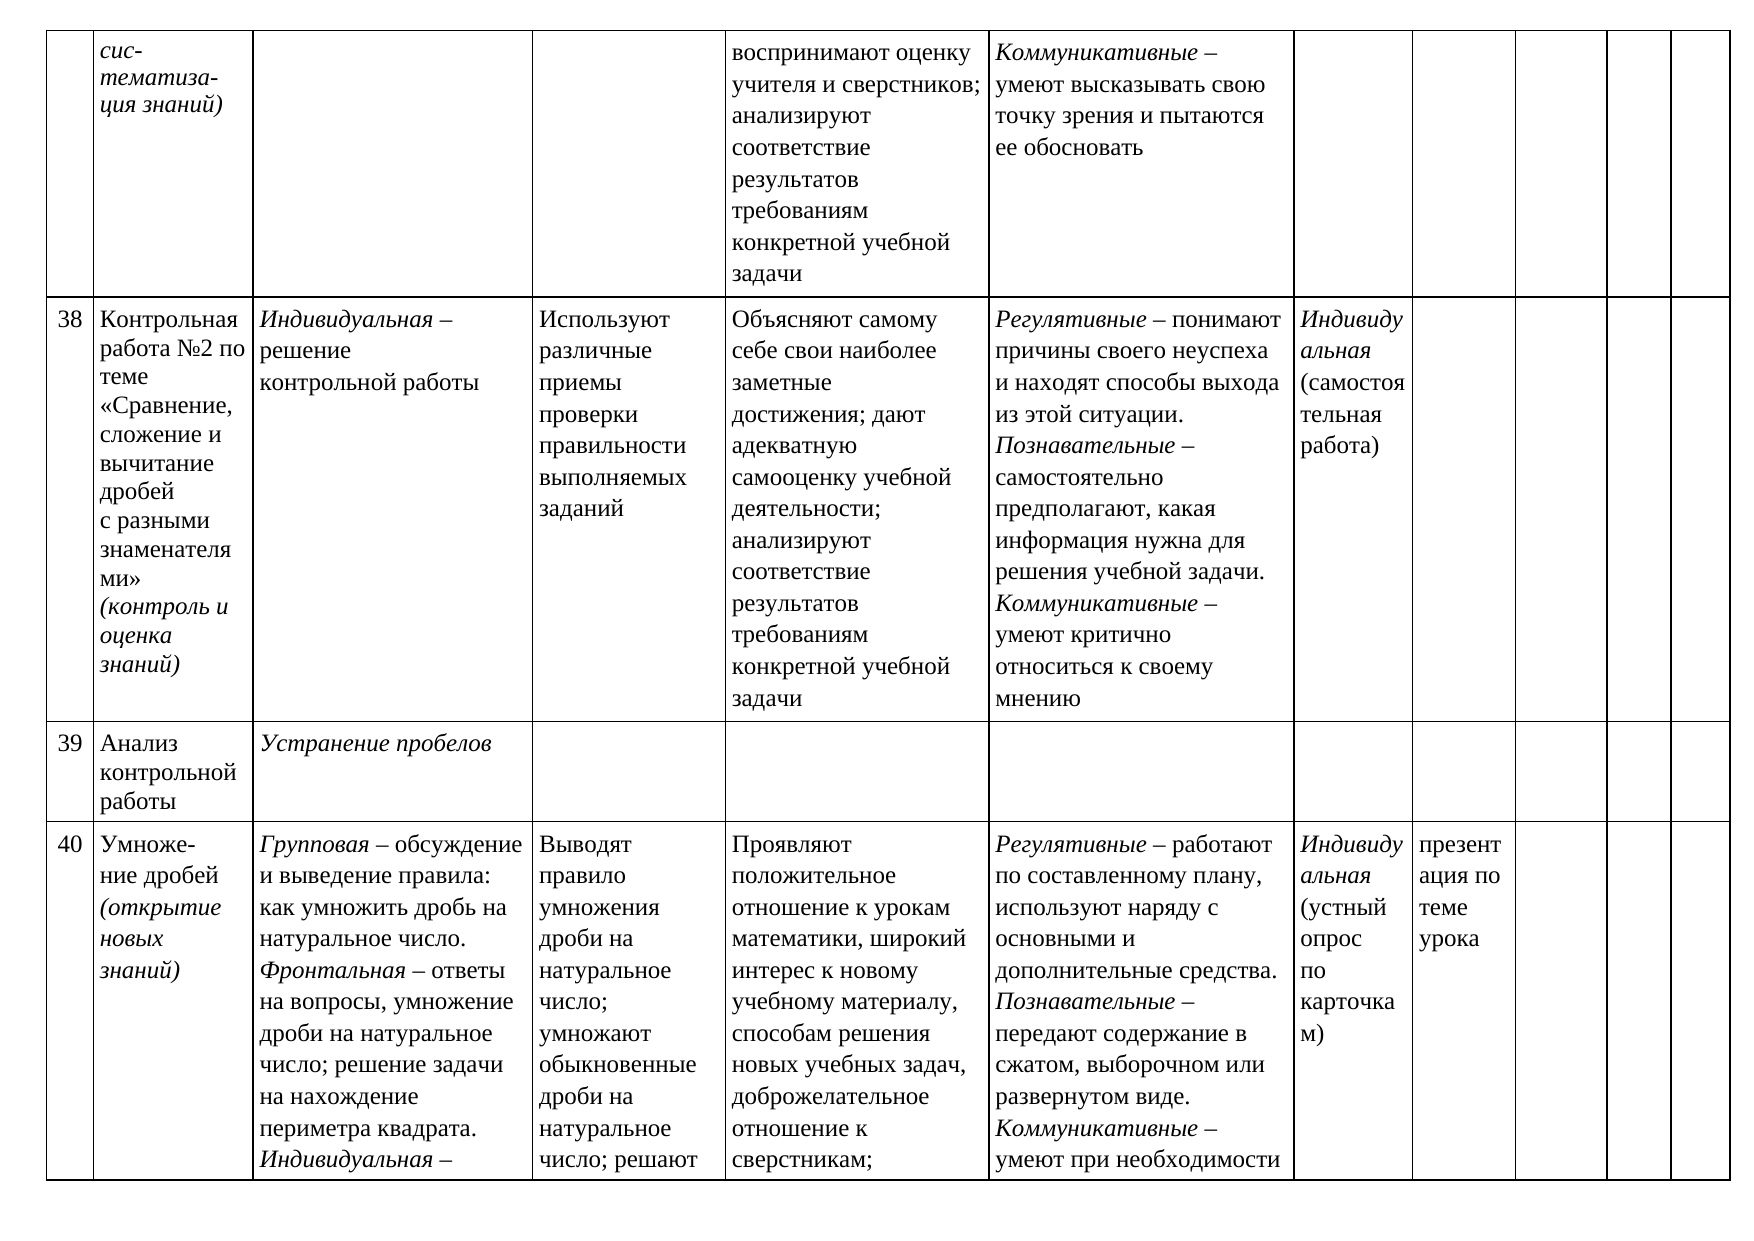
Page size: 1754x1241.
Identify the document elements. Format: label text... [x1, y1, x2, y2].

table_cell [254, 31, 532, 296]
table_cell 40 [47, 822, 93, 1179]
table_cell [1516, 298, 1606, 721]
table_cell [1672, 298, 1729, 721]
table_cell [254, 822, 532, 1179]
table_cell Индивидуальная – решение контрольной работы [254, 298, 532, 721]
table_cell [1413, 298, 1515, 721]
table_cell Регулятивные – понимают причины своего неуспеха и находят способы выхода из этой ситуации. Познавательные – самостоятельно предполагают, какая информация нужна для решения учебной задачи. Коммуникативные – умеют критично относиться к своему мнению [990, 298, 1293, 721]
table_cell [1672, 31, 1729, 296]
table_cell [726, 31, 988, 296]
table_cell [1608, 822, 1670, 1179]
table_cell [1608, 298, 1670, 721]
table_cell [1672, 822, 1729, 1179]
table_cell [1672, 722, 1729, 821]
table_cell Индивидуальная (самостоятельная работа) [1295, 298, 1412, 721]
table_cell [1295, 722, 1412, 821]
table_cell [94, 31, 252, 296]
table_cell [726, 822, 988, 1179]
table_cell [1413, 822, 1515, 1179]
table_cell [1516, 722, 1606, 821]
table_cell [1413, 722, 1515, 821]
table_cell [1608, 31, 1670, 296]
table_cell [990, 31, 1293, 296]
table_cell 37 [47, 31, 93, 296]
table_cell Объясняют самому себе свои наиболее заметные достижения; дают адекватную самооценку учебной деятельности; анализируют соответствие результатов требованиям конкретной учебной задачи [726, 298, 988, 721]
table_cell [1516, 822, 1606, 1179]
table_cell Используют различные приемы проверки правильности выполняемых заданий [533, 298, 725, 721]
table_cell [94, 822, 252, 1179]
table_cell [1295, 822, 1412, 1179]
table_cell 38 [47, 298, 93, 721]
table_cell Устранение пробелов [254, 722, 532, 821]
table_cell [990, 722, 1293, 821]
table_cell Контрольная работа №2 по теме «Сравнение, сложение и вычитание дробей с разными знаменателями» (контроль и оценка знаний) [94, 298, 252, 721]
table_cell [533, 722, 725, 821]
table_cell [1516, 31, 1606, 296]
table_cell [726, 722, 988, 821]
table_cell [1413, 31, 1515, 296]
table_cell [1295, 31, 1412, 296]
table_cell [533, 822, 725, 1179]
table_cell 39 [47, 722, 93, 821]
table_cell [1608, 722, 1670, 821]
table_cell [533, 31, 725, 296]
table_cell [990, 822, 1293, 1179]
table_cell Анализ контрольной работы [94, 722, 252, 821]
